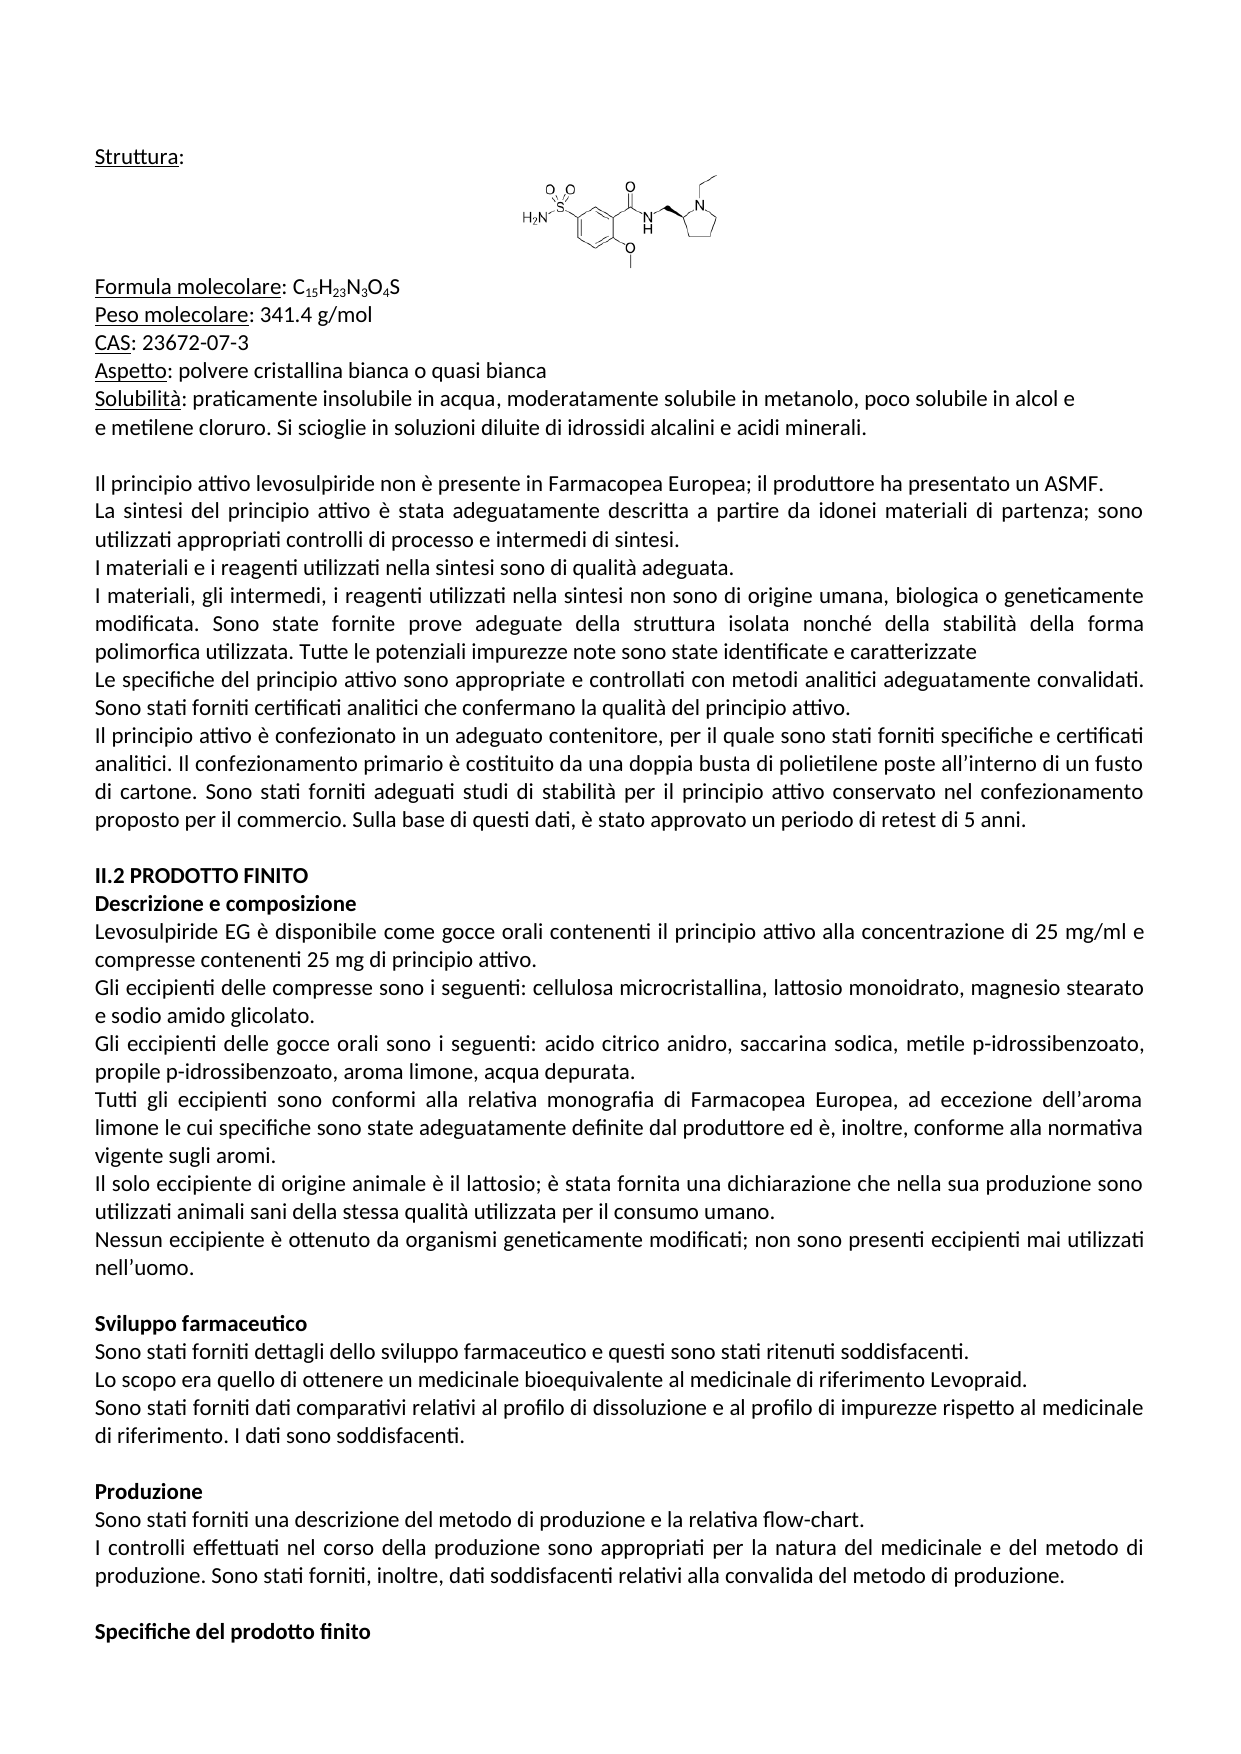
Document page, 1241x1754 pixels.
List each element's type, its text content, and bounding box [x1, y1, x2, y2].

text Formula molecolare: C15H23N3O4S [94, 272, 1146, 301]
text I controlli effettuati nel corso della produzione sono appropriati per la natura del medicinale e del metodo di produzione. Sono stati forniti, inoltre, dati soddisfacenti relativi alla convalida del metodo di produzione. [94, 1533, 1146, 1589]
text II.2 PRODOTTO FINITO [94, 861, 1146, 889]
text Produzione [94, 1477, 1146, 1505]
text Descrizione e composizione [94, 889, 1146, 917]
picture [518, 169, 722, 273]
text Le specifiche del principio attivo sono appropriate e controllati con metodi analitici adeguatamente convalidati. Sono stati forniti certificati analitici che confermano la qualità del principio attivo. [94, 665, 1146, 721]
text I materiali, gli intermedi, i reagenti utilizzati nella sintesi non sono di origine umana, biologica o geneticamente modificata. Sono state fornite prove adeguate della struttura isolata nonché della stabilità della forma polimorfica utilizzata. Tutte le potenziali impurezze note sono state identificate e caratterizzate [94, 581, 1146, 665]
text Sono stati forniti dati comparativi relativi al profilo di dissoluzione e al profilo di impurezze rispetto al medicinale di riferimento. I dati sono soddisfacenti. [94, 1393, 1146, 1449]
text Il principio attivo è confezionato in un adeguato contenitore, per il quale sono stati forniti specifiche e certificati analitici. Il confezionamento primario è costituito da una doppia busta di polietilene poste all’interno di un fusto di cartone. Sono stati forniti adeguati studi di stabilità per il principio attivo conservato nel confezionamento proposto per il commercio. Sulla base di questi dati, è stato approvato un periodo di retest di 5 anni. [94, 721, 1146, 833]
text Tutti gli eccipienti sono conformi alla relativa monografia di Farmacopea Europea, ad eccezione dell’aroma limone le cui specifiche sono state adeguatamente definite dal produttore ed è, inoltre, conforme alla normativa vigente sugli aromi. [94, 1085, 1144, 1169]
text I materiali e i reagenti utilizzati nella sintesi sono di qualità adeguata. [94, 553, 1146, 581]
text Solubilità: praticamente insolubile in acqua, moderatamente solubile in metanolo, poco solubile in alcol e [94, 384, 1146, 413]
text Struttura: [94, 142, 1146, 170]
text Specifiche del prodotto finito [94, 1617, 1146, 1646]
text La sintesi del principio attivo è stata adeguatamente descritta a partire da idonei materiali di partenza; sono utilizzati appropriati controlli di processo e intermedi di sintesi. [94, 497, 1146, 553]
text Sono stati forniti una descrizione del metodo di produzione e la relativa flow-chart. [94, 1505, 1146, 1533]
text Sono stati forniti dettagli dello sviluppo farmaceutico e questi sono stati ritenuti soddisfacenti. [94, 1337, 1146, 1365]
text e metilene cloruro. Si scioglie in soluzioni diluite di idrossidi alcalini e acidi minerali. [94, 413, 1146, 441]
text Gli eccipienti delle compresse sono i seguenti: cellulosa microcristallina, lattosio monoidrato, magnesio stearato e sodio amido glicolato. [94, 973, 1146, 1029]
text Lo scopo era quello di ottenere un medicinale bioequivalente al medicinale di riferimento Levopraid. [94, 1365, 1146, 1393]
text Sviluppo farmaceutico [94, 1309, 1146, 1337]
text Il principio attivo levosulpiride non è presente in Farmacopea Europea; il produttore ha presentato un ASMF. [94, 469, 1146, 497]
text Aspetto: polvere cristallina bianca o quasi bianca [94, 357, 1146, 384]
text Il solo eccipiente di origine animale è il lattosio; è stata fornita una dichiarazione che nella sua produzione sono utilizzati animali sani della stessa qualità utilizzata per il consumo umano. [94, 1169, 1146, 1225]
text Gli eccipienti delle gocce orali sono i seguenti: acido citrico anidro, saccarina sodica, metile p-idrossibenzoato, propile p-idrossibenzoato, aroma limone, acqua depurata. [94, 1029, 1146, 1085]
text Peso molecolare: 341.4 g/mol [94, 301, 1146, 328]
text Levosulpiride EG è disponibile come gocce orali contenenti il principio attivo alla concentrazione di 25 mg/ml e compresse contenenti 25 mg di principio attivo. [94, 917, 1146, 973]
text Nessun eccipiente è ottenuto da organismi geneticamente modificati; non sono presenti eccipienti mai utilizzati nell’uomo. [94, 1225, 1146, 1281]
text CAS: 23672-07-3 [94, 328, 1146, 357]
